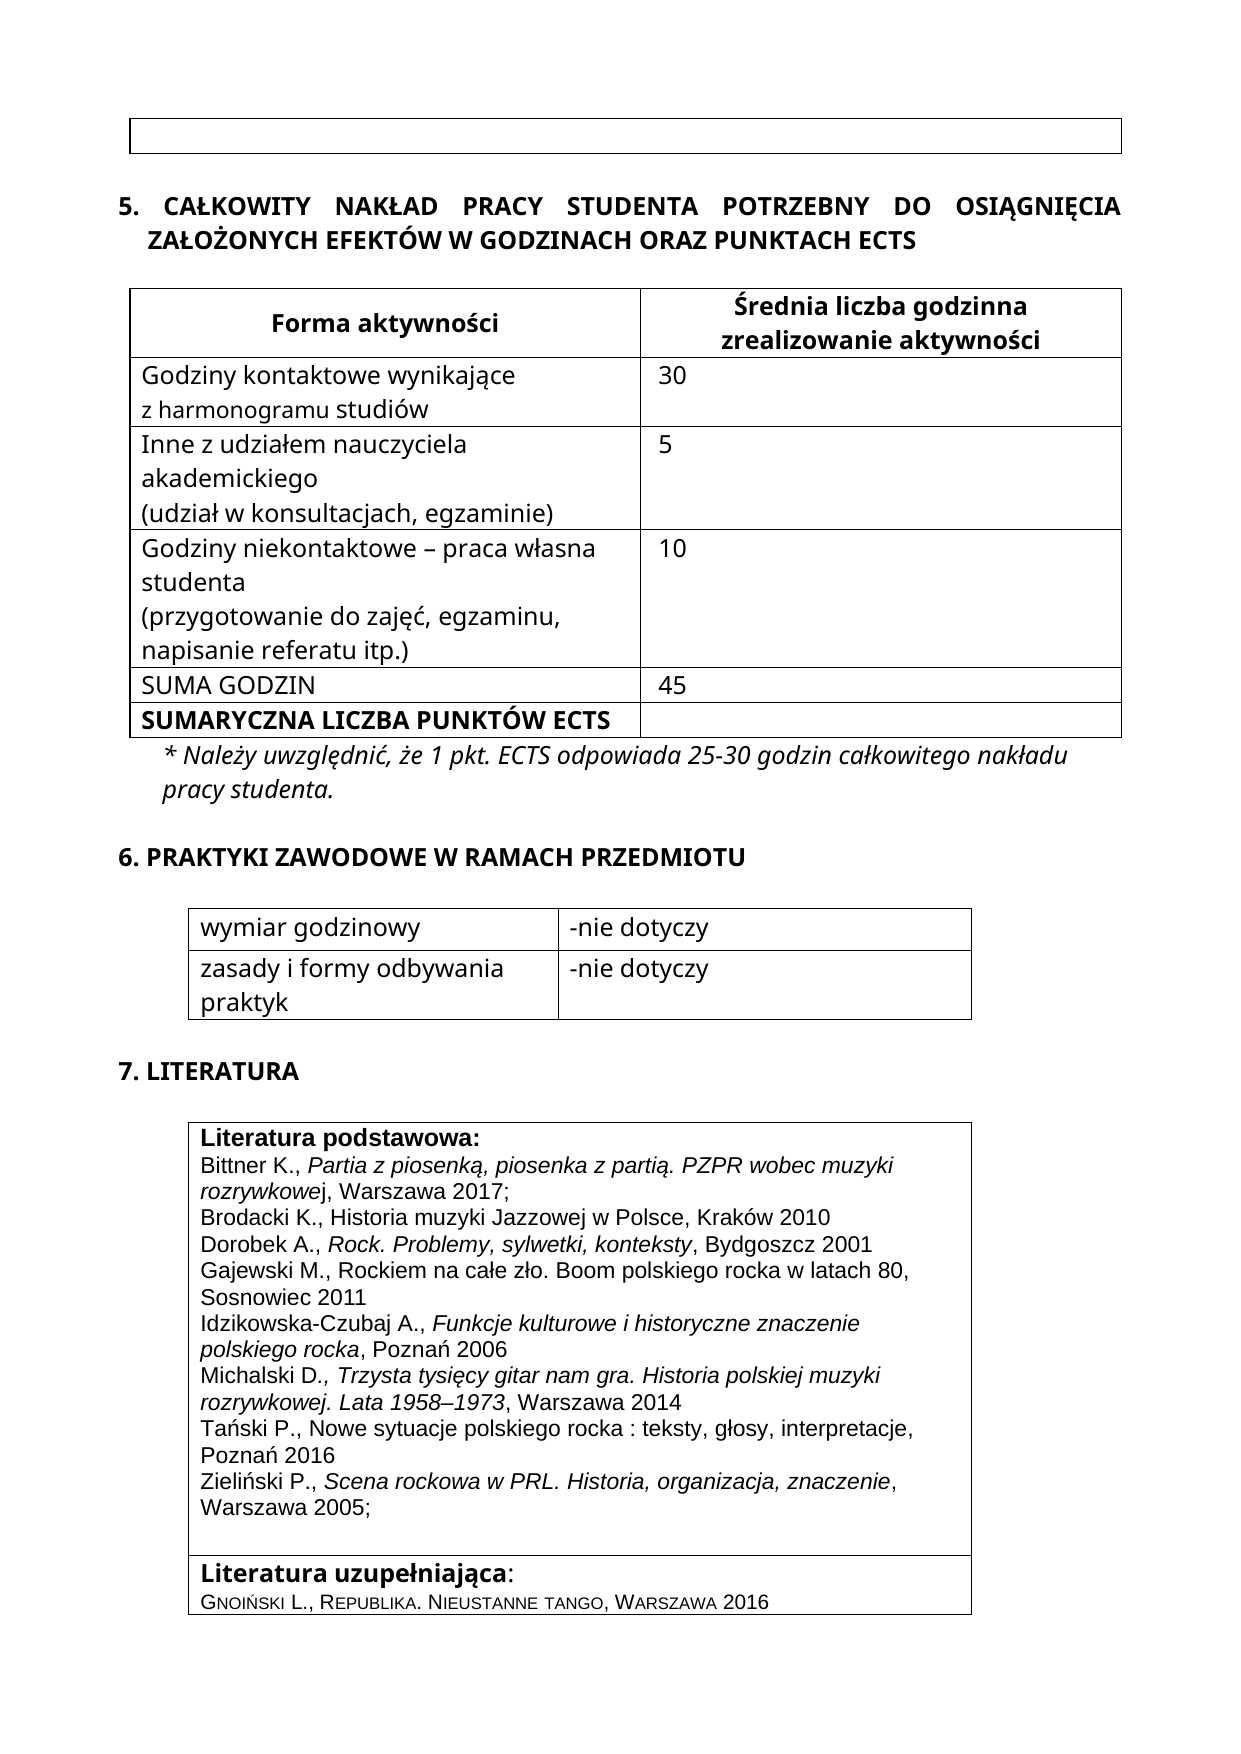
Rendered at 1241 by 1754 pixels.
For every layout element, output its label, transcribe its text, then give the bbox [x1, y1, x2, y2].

table_cell Godziny kontaktowe wynikające z harmonogramu studiów [131, 358, 640, 426]
table_header -nie dotyczy [559, 909, 971, 949]
text 7. LITERATURA [118, 1054, 1122, 1088]
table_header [131, 119, 1121, 153]
text 6. PRAKTYKI ZAWODOWE W RAMACH PRZEDMIOTU [118, 840, 1122, 874]
table_cell 30 [641, 358, 1121, 426]
table_cell 45 [641, 668, 1121, 702]
table_cell SUMA GODZIN [131, 668, 640, 702]
table_cell 10 [641, 530, 1121, 667]
table_cell Inne z udziałem nauczyciela akademickiego (udział w konsultacjach, egzaminie) [131, 427, 640, 529]
table_cell [641, 703, 1121, 737]
text 5. CAŁKOWITY NAKŁAD PRACY STUDENTA POTRZEBNY DO OSIĄGNIĘCIA ZAŁOŻONYCH EFEKTÓW W GODZINACH ORAZ PUNKTACH ECTS [118, 188, 1122, 256]
table_cell zasady i formy odbywania praktyk [189, 951, 558, 1019]
text * Należy uwzględnić, że 1 pkt. ECTS odpowiada 25-30 godzin całkowitego nakładu pracy studenta. [162, 738, 1122, 806]
table_header wymiar godzinowy [189, 909, 558, 949]
table_cell 5 [641, 427, 1121, 529]
table_header Literatura podstawowa: Bittner K., Partia z piosenką, piosenka z partią. PZPR wobec muzyki rozrywkowej, Warszawa 2017; Brodacki K., Historia muzyki Jazzowej w Polsce, Kraków 2010 Dorobek A., Rock. Problemy, sylwetki, konteksty, Bydgoszcz 2001 Gajewski M., Rockiem na całe zło. Boom polskiego rocka w latach 80, Sosnowiec 2011 Idzikowska-Czubaj A., Funkcje kulturowe i historyczne znaczenie polskiego rocka, Poznań 2006 Michalski D., Trzysta tysięcy gitar nam gra. Historia polskiej muzyki rozrywkowej. Lata 1958–1973, Warszawa 2014 Tański P., Nowe sytuacje polskiego rocka : teksty, głosy, interpretacje, Poznań 2016 Zieliński P., Scena rockowa w PRL. Historia, organizacja, znaczenie, Warszawa 2005; [189, 1123, 971, 1555]
table_header Forma aktywności [131, 289, 640, 357]
table_header Średnia liczba godzinna zrealizowanie aktywności [641, 289, 1121, 357]
table_cell Godziny niekontaktowe – praca własna studenta (przygotowanie do zajęć, egzaminu, napisanie referatu itp.) [131, 530, 640, 667]
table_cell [189, 1556, 971, 1614]
table_cell SUMARYCZNA LICZBA PUNKTÓW ECTS [131, 703, 640, 737]
table_cell -nie dotyczy [559, 951, 971, 1019]
